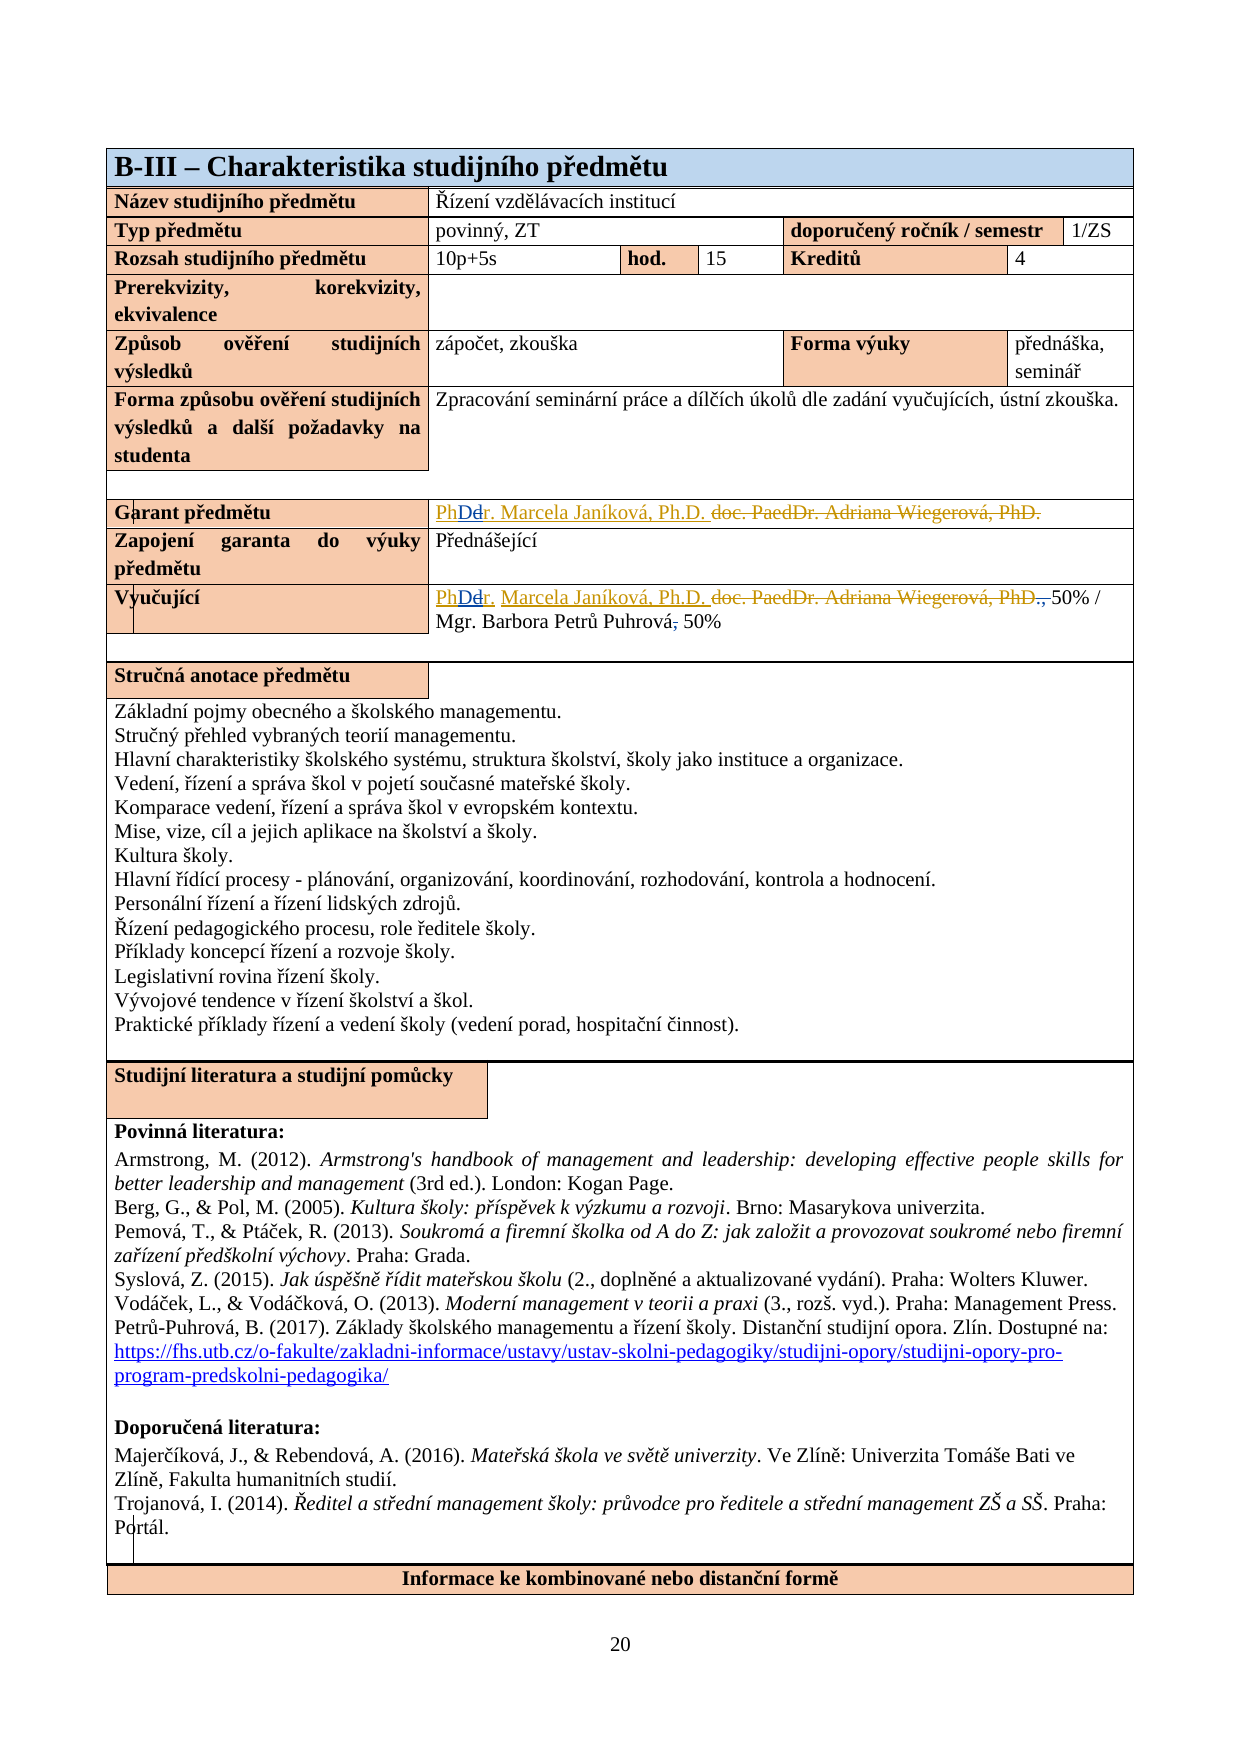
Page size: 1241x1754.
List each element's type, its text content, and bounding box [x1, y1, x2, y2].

table_cell Rozsah studijního předmětu [107, 246, 428, 274]
table_cell Vyučující [134, 585, 428, 633]
table_cell Vyučující [107, 585, 133, 633]
table_cell Prerekvizity, korekvizity, ekvivalence [107, 275, 428, 330]
table_cell Povinná literatura: Armstrong, M. (2012). Armstrong's handbook of management and leadership: developing effective people skills for better leadership and management (3rd ed.). London: Kogan Page. Berg, G., & Pol, M. (2005). Kultura školy: příspěvek k výzkumu a rozvoji. Brno: Masarykova univerzita. Pemová, T., & Ptáček, R. (2013). Soukromá a firemní školka od A do Z: jak založit a provozovat soukromé nebo firemní zařízení předškolní výchovy. Praha: Grada. Syslová, Z. (2015). Jak úspěšně řídit mateřskou školu (2., doplněné a aktualizované vydání). Praha: Wolters Kluwer. Vodáček, L., & Vodáčková, O. (2013). Moderní management v teorii a praxi (3., rozš. vyd.). Praha: Management Press. Petrů-Puhrová, B. (2017). Základy školského managementu a řízení školy. Distanční studijní opora. Zlín. Dostupné na: https://fhs.utb.cz/o-fakulte/zakladni-informace/ustavy/ustav-skolni-pedagogiky/studijni-opory/studijni-opory-pro-program-predskolni-pedagogika/ Doporučená literatura: Majerčíková, J., & Rebendová, A. (2016). Mateřská škola ve světě univerzity. Ve Zlíně: Univerzita Tomáše Bati ve Zlíně, Fakulta humanitních studií. Trojanová, I. (2014). Ředitel a střední management školy: průvodce pro ředitele a střední management ZŠ a SŠ. Praha: Portál. [107, 1118, 1133, 1563]
table_cell [107, 633, 1133, 661]
table_cell Název studijního předmětu [107, 189, 428, 216]
table_cell [429, 275, 1133, 330]
table_cell [488, 1063, 1133, 1118]
table_cell 10p+5s [429, 246, 620, 274]
table_cell Základní pojmy obecného a školského managementu. Stručný přehled vybraných teorií managementu. Hlavní charakteristiky školského systému, struktura školství, školy jako instituce a organizace. Vedení, řízení a správa škol v pojetí současné mateřské školy. Komparace vedení, řízení a správa škol v evropském kontextu. Mise, vize, cíl a jejich aplikace na školství a školy. Kultura školy. Hlavní řídící procesy - plánování, organizování, koordinování, rozhodování, kontrola a hodnocení. Personální řízení a řízení lidských zdrojů. Řízení pedagogického procesu, role ředitele školy. Příklady koncepcí řízení a rozvoje školy. Legislativní rovina řízení školy. Vývojové tendence v řízení školství a škol. Praktické příklady řízení a vedení školy (vedení porad, hospitační činnost). [107, 698, 1133, 1060]
table_cell Typ předmětu [107, 218, 428, 245]
table_cell [107, 470, 1133, 499]
table_cell zápočet, zkouška [429, 331, 783, 386]
table_cell hod. [621, 246, 698, 274]
table_cell 50% / Mgr. Barbora Petrů Puhrová 50% [429, 585, 1133, 633]
table_cell 4 [1008, 246, 1133, 274]
table_cell 15 [699, 246, 783, 274]
table_cell Garant předmětu [107, 500, 428, 527]
table_cell doporučený ročník / semestr [784, 218, 1063, 245]
table_cell 1/ZS [1064, 218, 1133, 245]
table_cell Informace ke kombinované nebo distanční formě [108, 1566, 1133, 1594]
table_cell povinný, ZT [429, 218, 783, 245]
table_cell Forma způsobu ověření studijních výsledků a další požadavky na studenta [107, 387, 428, 470]
table_cell Způsob ověření studijních výsledků [107, 331, 428, 386]
table_cell Zapojení garanta do výuky předmětu [107, 529, 428, 584]
table_header B-III – Charakteristika studijního předmětu [107, 149, 1133, 186]
table_cell Kreditů [784, 246, 1007, 274]
table_cell Forma výuky [784, 331, 1007, 386]
table_cell [429, 500, 1133, 527]
table_cell Studijní literatura a studijní pomůcky [107, 1063, 487, 1118]
table_cell Stručná anotace předmětu [107, 663, 428, 698]
table_cell Přednášející [429, 529, 1133, 584]
table_cell [429, 663, 1133, 698]
table_cell přednáška, seminář [1008, 331, 1133, 386]
table_cell Zpracování seminární práce a dílčích úkolů dle zadání vyučujících, ústní zkouška. [429, 387, 1133, 470]
table_cell Řízení vzdělávacích institucí [429, 189, 1133, 216]
